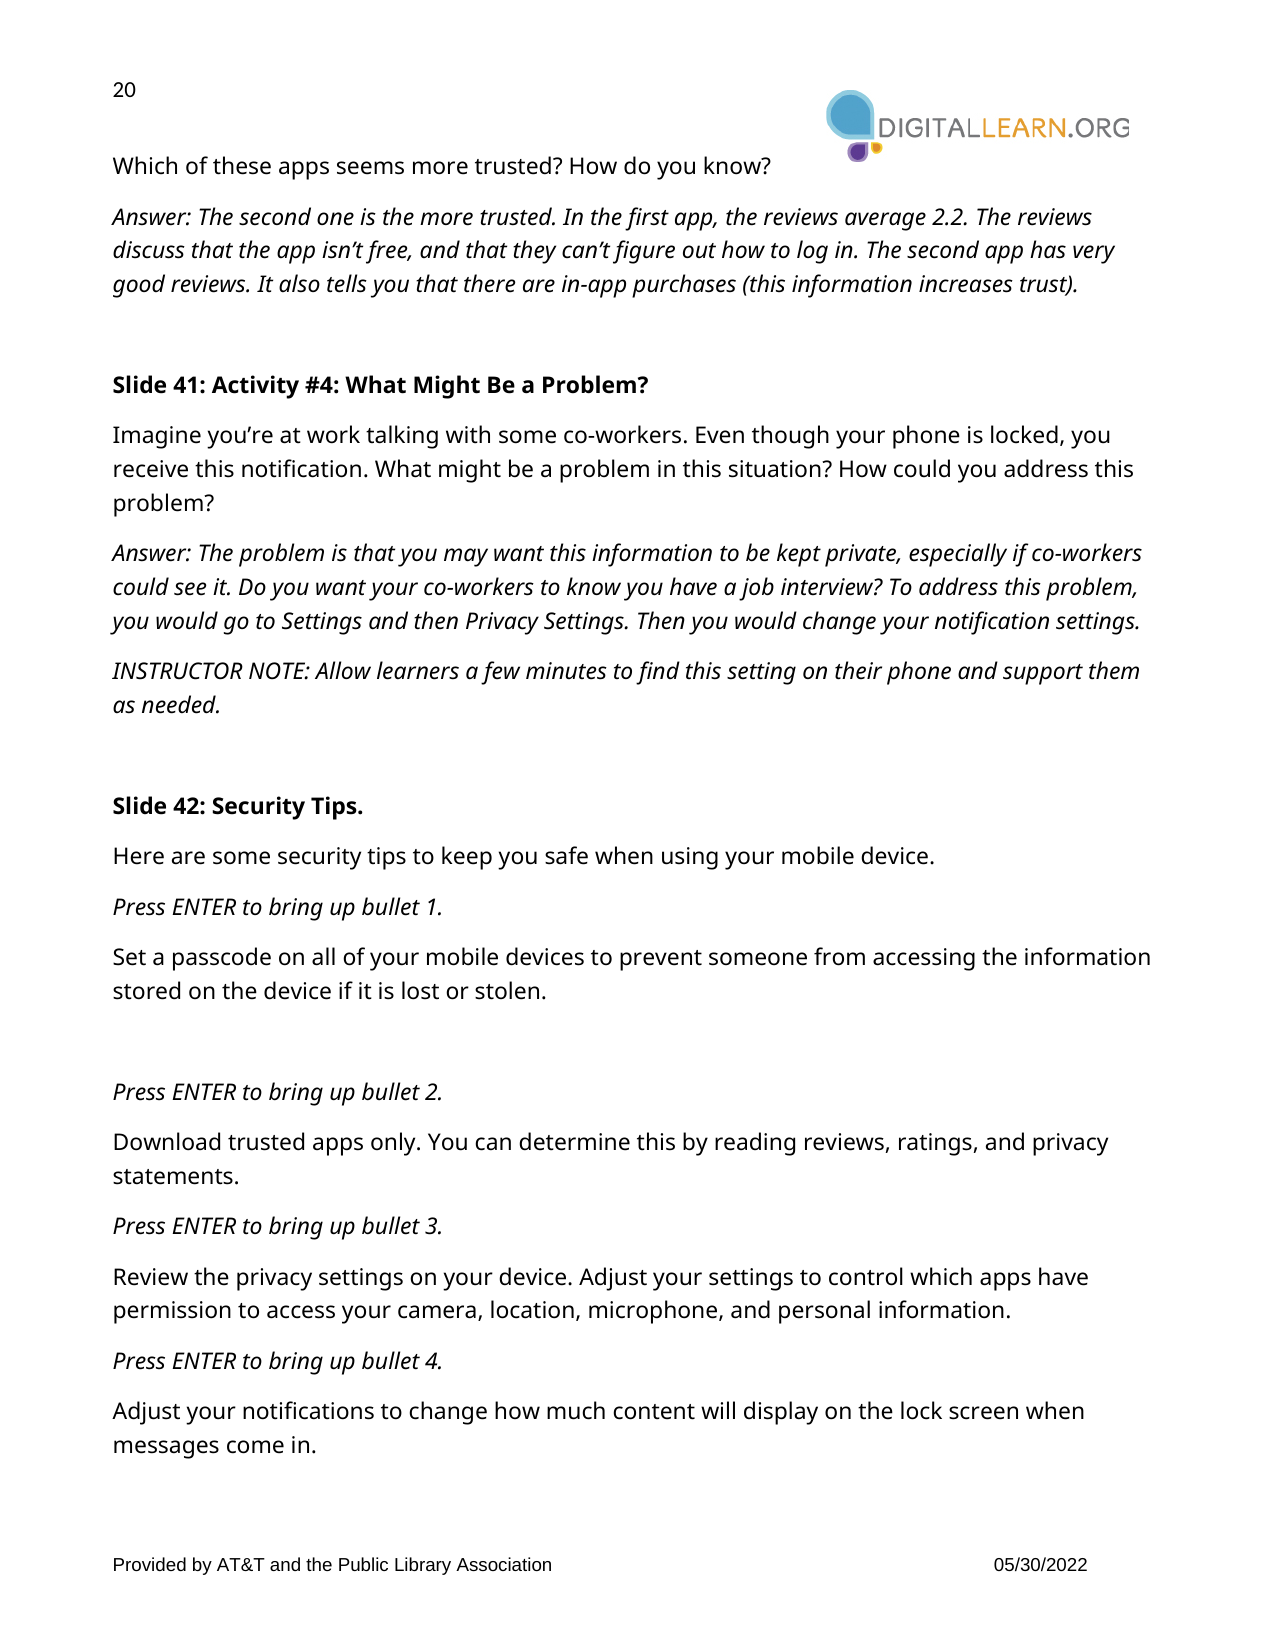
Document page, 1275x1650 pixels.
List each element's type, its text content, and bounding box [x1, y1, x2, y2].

text Imagine you’re at work talking with some co-workers. Even though your phone is locked, you receive this notification. What might be a problem in this situation? How could you address this problem? [112, 419, 1162, 518]
text Set a passcode on all of your mobile devices to prevent someone from accessing the information stored on the device if it is lost or stolen. [112, 941, 1162, 1006]
picture [826, 90, 1129, 150]
text Slide 41: Activity #4: What Might Be a Problem? [112, 369, 1162, 400]
text Press ENTER to bring up bullet 1. [112, 890, 1162, 922]
text Download trusted apps only. You can determine this by reading reviews, ratings, and privacy statements. [112, 1126, 1162, 1191]
text Slide 42: Security Tips. [112, 789, 1162, 821]
text Answer: The problem is that you may want this information to be kept private, especially if co-workers could see it. Do you want your co-workers to know you have a job interview? To address this problem, you would go to Settings and then Privacy Settings. Then you would change your notification settings. [112, 537, 1162, 636]
text Which of these apps seems more trusted? How do you know? [112, 150, 1162, 181]
text Press ENTER to bring up bullet 4. [112, 1344, 1162, 1376]
text Press ENTER to bring up bullet 2. [112, 1075, 1162, 1107]
text INSTRUCTOR NOTE: Allow learners a few minutes to find this setting on their phone and support them as needed. [112, 655, 1162, 720]
text Answer: The second one is the more trusted. In the first app, the reviews average 2.2. The reviews discuss that the app isn’t free, and that they can’t figure out how to log in. The second app has very good reviews. It also tells you that there are in-app purchases (this information increases trust). [112, 200, 1162, 299]
text Review the privacy settings on your device. Adjust your settings to control which apps have permission to access your camera, location, microphone, and personal information. [112, 1260, 1162, 1325]
text Adjust your notifications to change how much content will display on the lock screen when messages come in. [112, 1395, 1162, 1460]
text Here are some security tips to keep you safe when using your mobile device. [112, 840, 1162, 871]
text Press ENTER to bring up bullet 3. [112, 1210, 1162, 1241]
